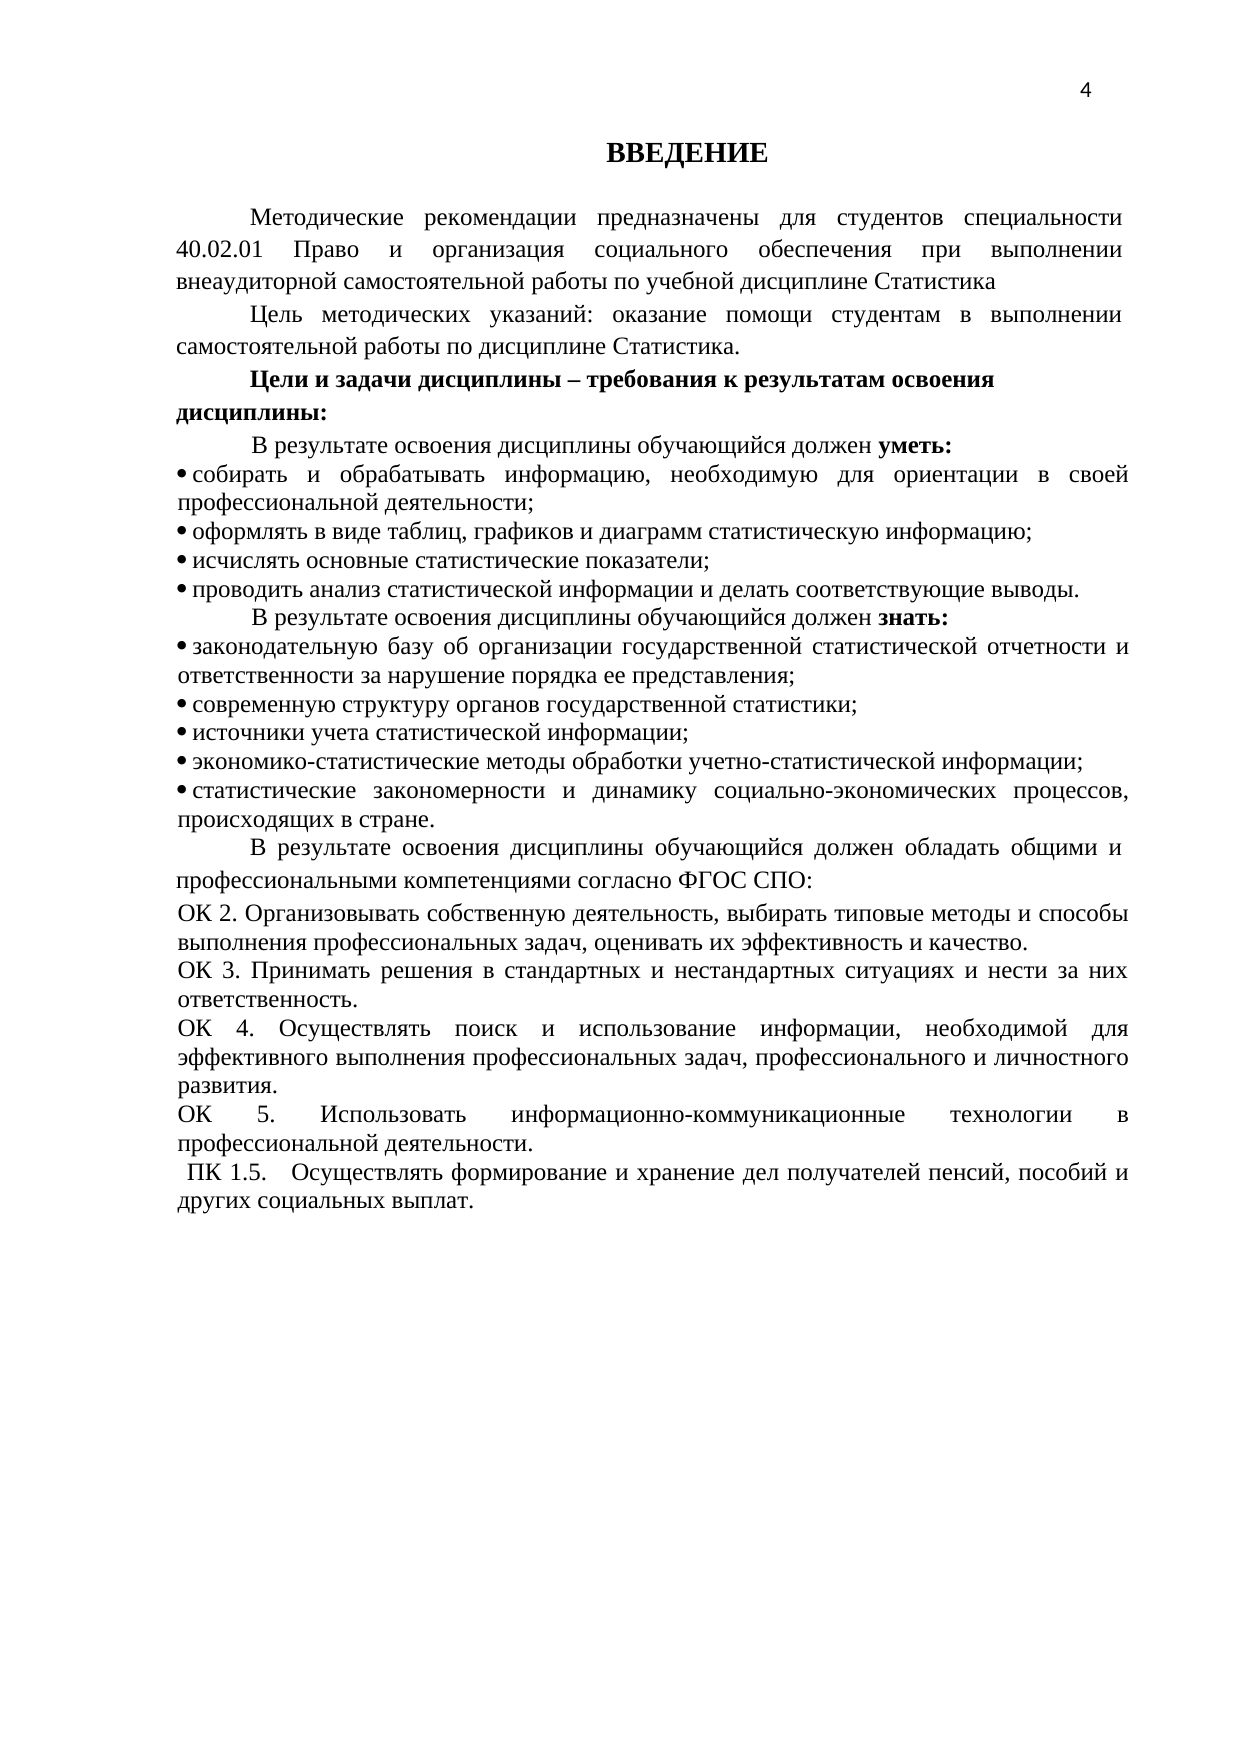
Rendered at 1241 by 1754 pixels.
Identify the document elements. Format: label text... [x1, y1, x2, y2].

list собирать и обрабатывать информацию, необходимую для ориентации в своей профессиональной деятельности; [177, 459, 1130, 516]
list источники учета статистической информации; [177, 717, 1130, 746]
text В результате освоения дисциплины обучающийся должен уметь: [177, 430, 1130, 459]
text ОК 5. Использовать информационно-коммуникационные технологии в профессиональной деятельности. [177, 1099, 1130, 1157]
text ОК 2. Организовывать собственную деятельность, выбирать типовые методы и способы выполнения профессиональных задач, оценивать их эффективность и качество. [177, 898, 1130, 955]
text В результате освоения дисциплины обучающийся должен знать: [177, 602, 1130, 631]
text ВВЕДЕНИЕ [245, 135, 1130, 169]
list проводить анализ статистической информации и делать соответствующие выводы. [177, 574, 1130, 602]
list экономико-статистические методы обработки учетно-статистической информации; [177, 746, 1130, 775]
list современную структуру органов государственной статистики; [177, 689, 1130, 717]
text В результате освоения дисциплины обучающийся должен обладать общими и профессиональными компетенциями согласно ФГОС СПО: [176, 832, 1123, 893]
list оформлять в виде таблиц, графиков и диаграмм статистическую информацию; [177, 516, 1130, 545]
text ОК 4. Осуществлять поиск и использование информации, необходимой для эффективного выполнения профессиональных задач, профессионального и личностного развития. [177, 1013, 1130, 1099]
text ОК 3. Принимать решения в стандартных и нестандартных ситуациях и нести за них ответственность. [177, 955, 1130, 1013]
text Цели и задачи дисциплины – требования к результатам освоения дисциплины: [176, 364, 1130, 425]
list исчислять основные статистические показатели; [177, 545, 1130, 574]
list статистические закономерности и динамику социально-экономических процессов, происходящих в стране. [177, 775, 1130, 832]
text ПК 1.5. Осуществлять формирование и хранение дел получателей пенсий, пособий и других социальных выплат. [163, 1157, 1130, 1214]
text Методические рекомендации предназначены для студентов специальности 40.02.01 Право и организация социального обеспечения при выполнении внеаудиторной самостоятельной работы по учебной дисциплине Статистика [176, 202, 1123, 295]
text Цель методических указаний: оказание помощи студентам в выполнении самостоятельной работы по дисциплине Статистика. [176, 299, 1123, 360]
list законодательную базу об организации государственной статистической отчетности и ответственности за нарушение порядка ее представления; [177, 631, 1130, 689]
